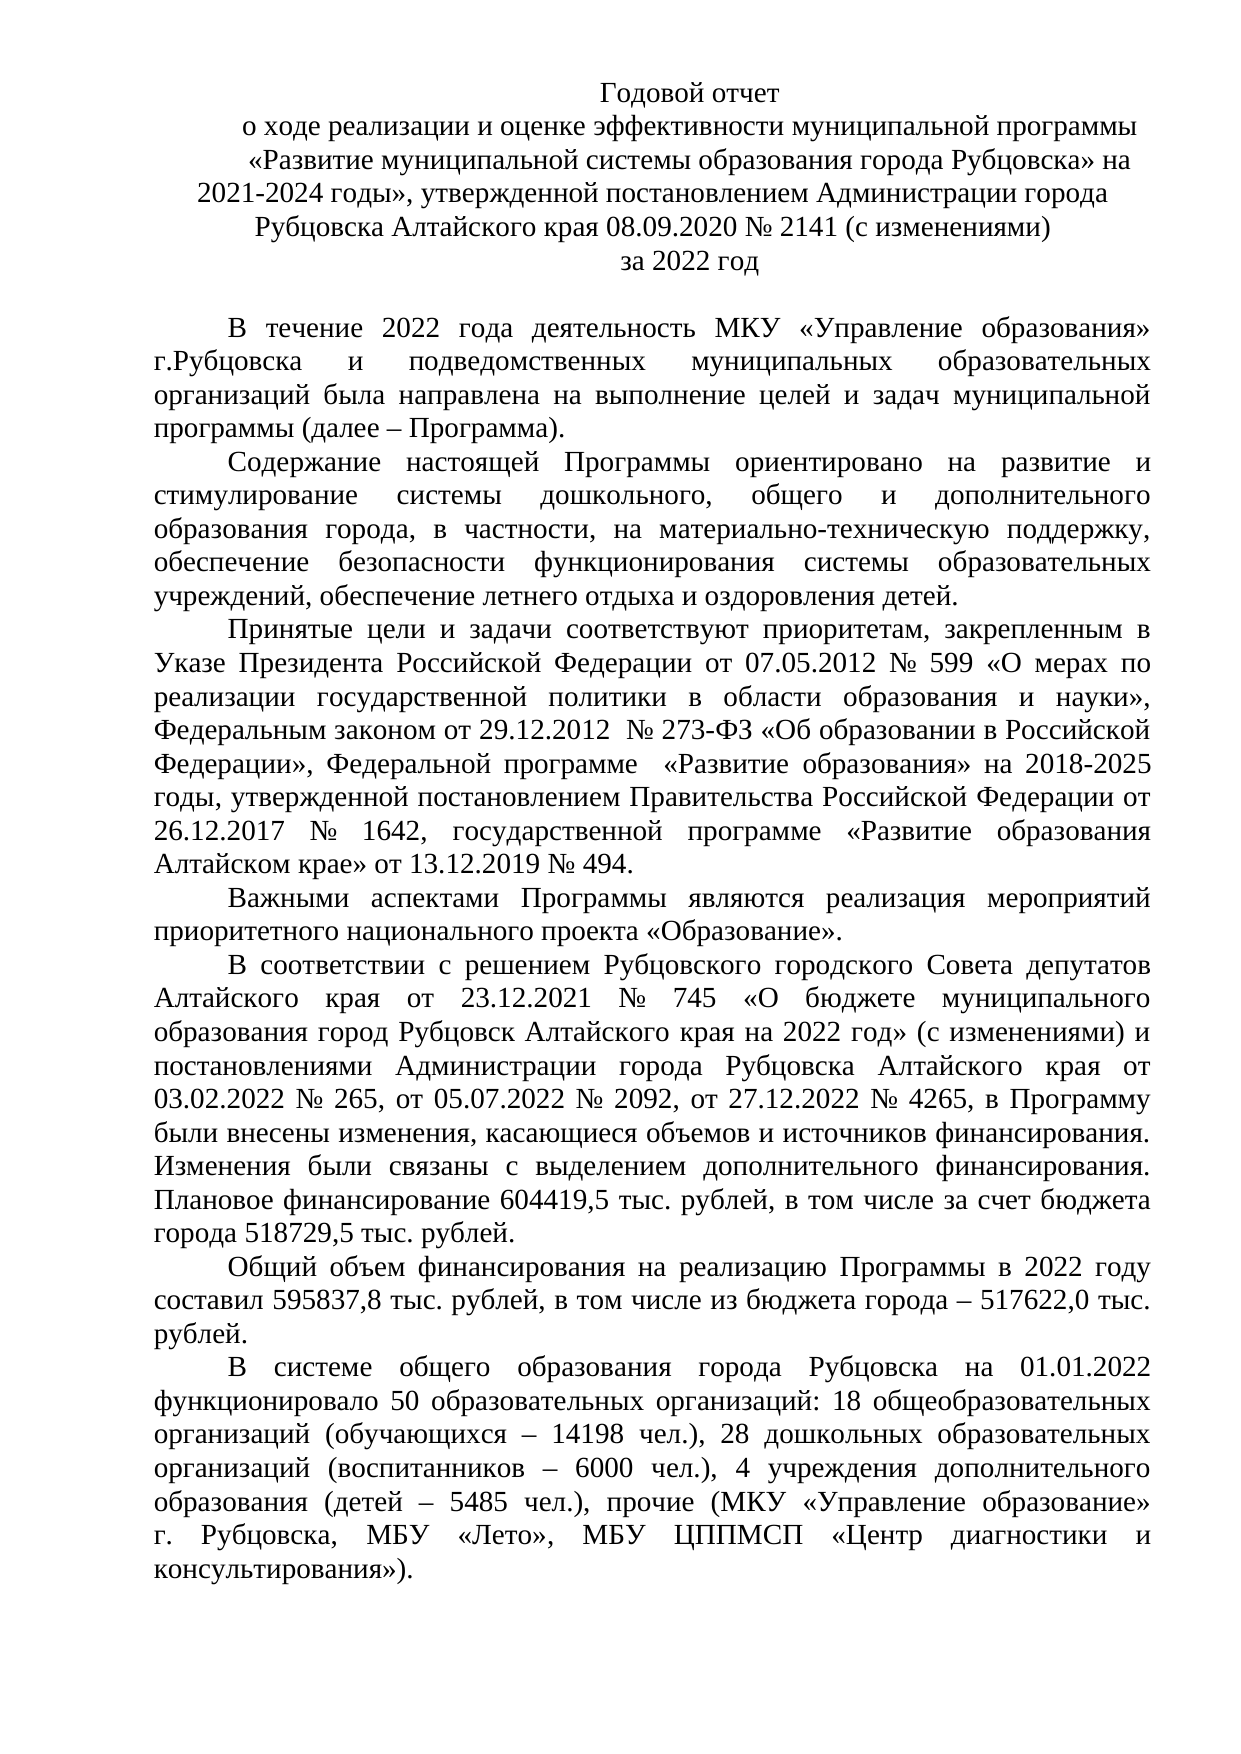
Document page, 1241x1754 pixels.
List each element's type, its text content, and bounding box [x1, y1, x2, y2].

text за 2022 год [153, 243, 1152, 276]
text Содержание настоящей Программы ориентировано на развитие и стимулирование системы дошкольного, общего и дополнительного образования города, в частности, на материально-техническую поддержку, обеспечение безопасности функционирования системы образовательных учреждений, обеспечение летнего отдыха и оздоровления детей. [153, 444, 1152, 612]
text Годовой отчет [153, 75, 1152, 108]
text «Развитие муниципальной системы образования города Рубцовска» на 2021-2024 годы», утвержденной постановлением Администрации города Рубцовска Алтайского края 08.09.2020 № 2141 (с изменениями) [153, 142, 1152, 243]
text Общий объем финансирования на реализацию Программы в 2022 году составил 595837,8 тыс. рублей, в том числе из бюджета города – 517622,0 тыс. рублей. [153, 1249, 1152, 1349]
text В соответствии с решением Рубцовского городского Совета депутатов Алтайского края от 23.12.2021 № 745 «О бюджете муниципального образования город Рубцовск Алтайского края на 2022 год» (с изменениями) и постановлениями Администрации города Рубцовска Алтайского края от 03.02.2022 № 265, от 05.07.2022 № 2092, от 27.12.2022 № 4265, в Программу были внесены изменения, касающиеся объемов и источников финансирования. Изменения были связаны с выделением дополнительного финансирования. Плановое финансирование 604419,5 тыс. рублей, в том числе за счет бюджета города 518729,5 тыс. рублей. [153, 947, 1152, 1249]
text Важными аспектами Программы являются реализация мероприятий приоритетного национального проекта «Образование». [153, 880, 1152, 947]
text В системе общего образования города Рубцовска на 01.01.2022 функционировало 50 образовательных организаций: 18 общеобразовательных организаций (обучающихся – 14198 чел.), 28 дошкольных образовательных организаций (воспитанников – 6000 чел.), 4 учреждения дополнительного образования (детей – 5485 чел.), прочие (МКУ «Управление образование» г. Рубцовска, МБУ «Лето», МБУ ЦППМСП «Центр диагностики и консультирования»). [153, 1349, 1152, 1584]
text В течение 2022 года деятельность МКУ «Управление образования» г.Рубцовска и подведомственных муниципальных образовательных организаций была направлена на выполнение целей и задач муниципальной программы (далее – Программа). [153, 310, 1152, 444]
text о ходе реализации и оценке эффективности муниципальной программы [153, 108, 1152, 142]
text Принятые цели и задачи соответствуют приоритетам, закрепленным в Указе Президента Российской Федерации от 07.05.2012 № 599 «О мерах по реализации государственной политики в области образования и науки», Федеральным законом от 29.12.2012 № 273-ФЗ «Об образовании в Российской Федерации», Федеральной программе «Развитие образования» на 2018-2025 годы, утвержденной постановлением Правительства Российской Федерации от 26.12.2017 № 1642, государственной программе «Развитие образования Алтайском крае» от 13.12.2019 № 494. [153, 612, 1152, 880]
